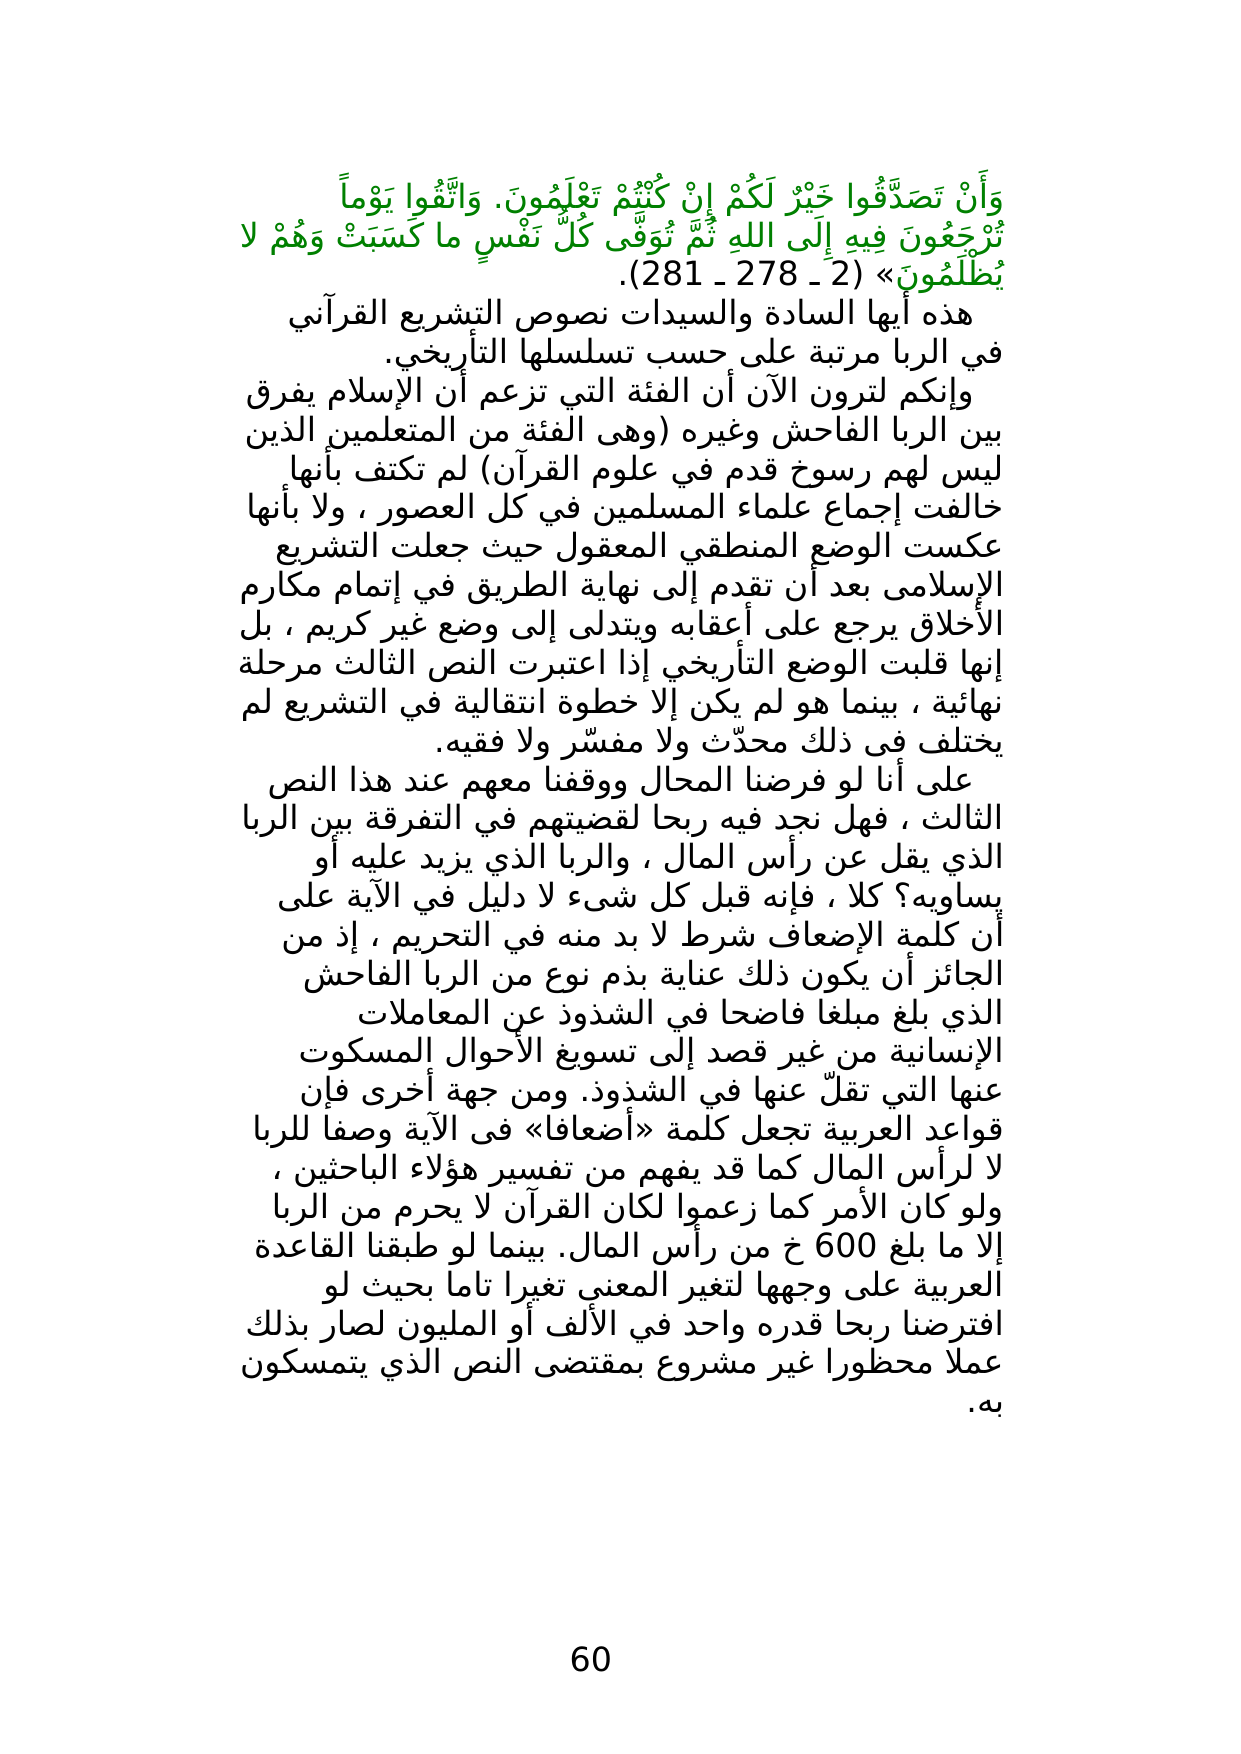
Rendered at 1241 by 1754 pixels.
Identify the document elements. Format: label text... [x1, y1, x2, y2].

text وإنكم لترون الآن أن الفئة التي تزعم أن الإسلام يفرق بين الربا الفاحش وغيره (وهى الفئة من المتعلمين الذين ليس لهم رسوخ قدم في علوم القرآن) لم تكتف بأنها خالفت إجماع علماء المسلمين في كل العصور ، ولا بأنها عكست الوضع المنطقي المعقول حيث جعلت التشريع الإسلامى بعد أن تقدم إلى نهاية الطريق في إتمام مكارم الأخلاق يرجع على أعقابه ويتدلى إلى وضع غير كريم ، بل إنها قلبت الوضع التأريخي إذا اعتبرت النص الثالث مرحلة نهائية ، بينما هو لم يكن إلا خطوة انتقالية في التشريع لم يختلف فى ذلك محدّث ولا مفسّر ولا فقيه. [236, 371, 1004, 760]
text وَأَنْ تَصَدَّقُوا خَيْرٌ لَكُمْ إِنْ كُنْتُمْ تَعْلَمُونَ. وَاتَّقُوا يَوْماً تُرْجَعُونَ فِيهِ إِلَى اللهِ ثُمَّ تُوَفَّى كُلُّ نَفْسٍ ما كَسَبَتْ وَهُمْ لا يُظْلَمُونَ» (2 ـ 278 ـ 281). [236, 177, 1004, 294]
text على أنا لو فرضنا المحال ووقفنا معهم عند هذا النص الثالث ، فهل نجد فيه ربحا لقضيتهم في التفرقة بين الربا الذي يقل عن رأس المال ، والربا الذي يزيد عليه أو يساويه؟ كلا ، فإنه قبل كل شىء لا دليل في الآية على أن كلمة الإضعاف شرط لا بد منه في التحريم ، إذ من الجائز أن يكون ذلك عناية بذم نوع من الربا الفاحش الذي بلغ مبلغا فاضحا في الشذوذ عن المعاملات الإنسانية من غير قصد إلى تسويغ الأحوال المسكوت عنها التي تقلّ عنها في الشذوذ. ومن جهة أخرى فإن قواعد العربية تجعل كلمة «أضعافا» فى الآية وصفا للربا لا لرأس المال كما قد يفهم من تفسير هؤلاء الباحثين ، ولو كان الأمر كما زعموا لكان القرآن لا يحرم من الربا إلا ما بلغ 600 خ من رأس المال. بينما لو طبقنا القاعدة العربية على وجهها لتغير المعنى تغيرا تاما بحيث لو افترضنا ربحا قدره واحد في الألف أو المليون لصار بذلك عملا محظورا غير مشروع بمقتضى النص الذي يتمسكون به. [236, 760, 1004, 1421]
text هذه أيها السادة والسيدات نصوص التشريع القرآني في الربا مرتبة على حسب تسلسلها التأريخي. [236, 294, 1004, 371]
